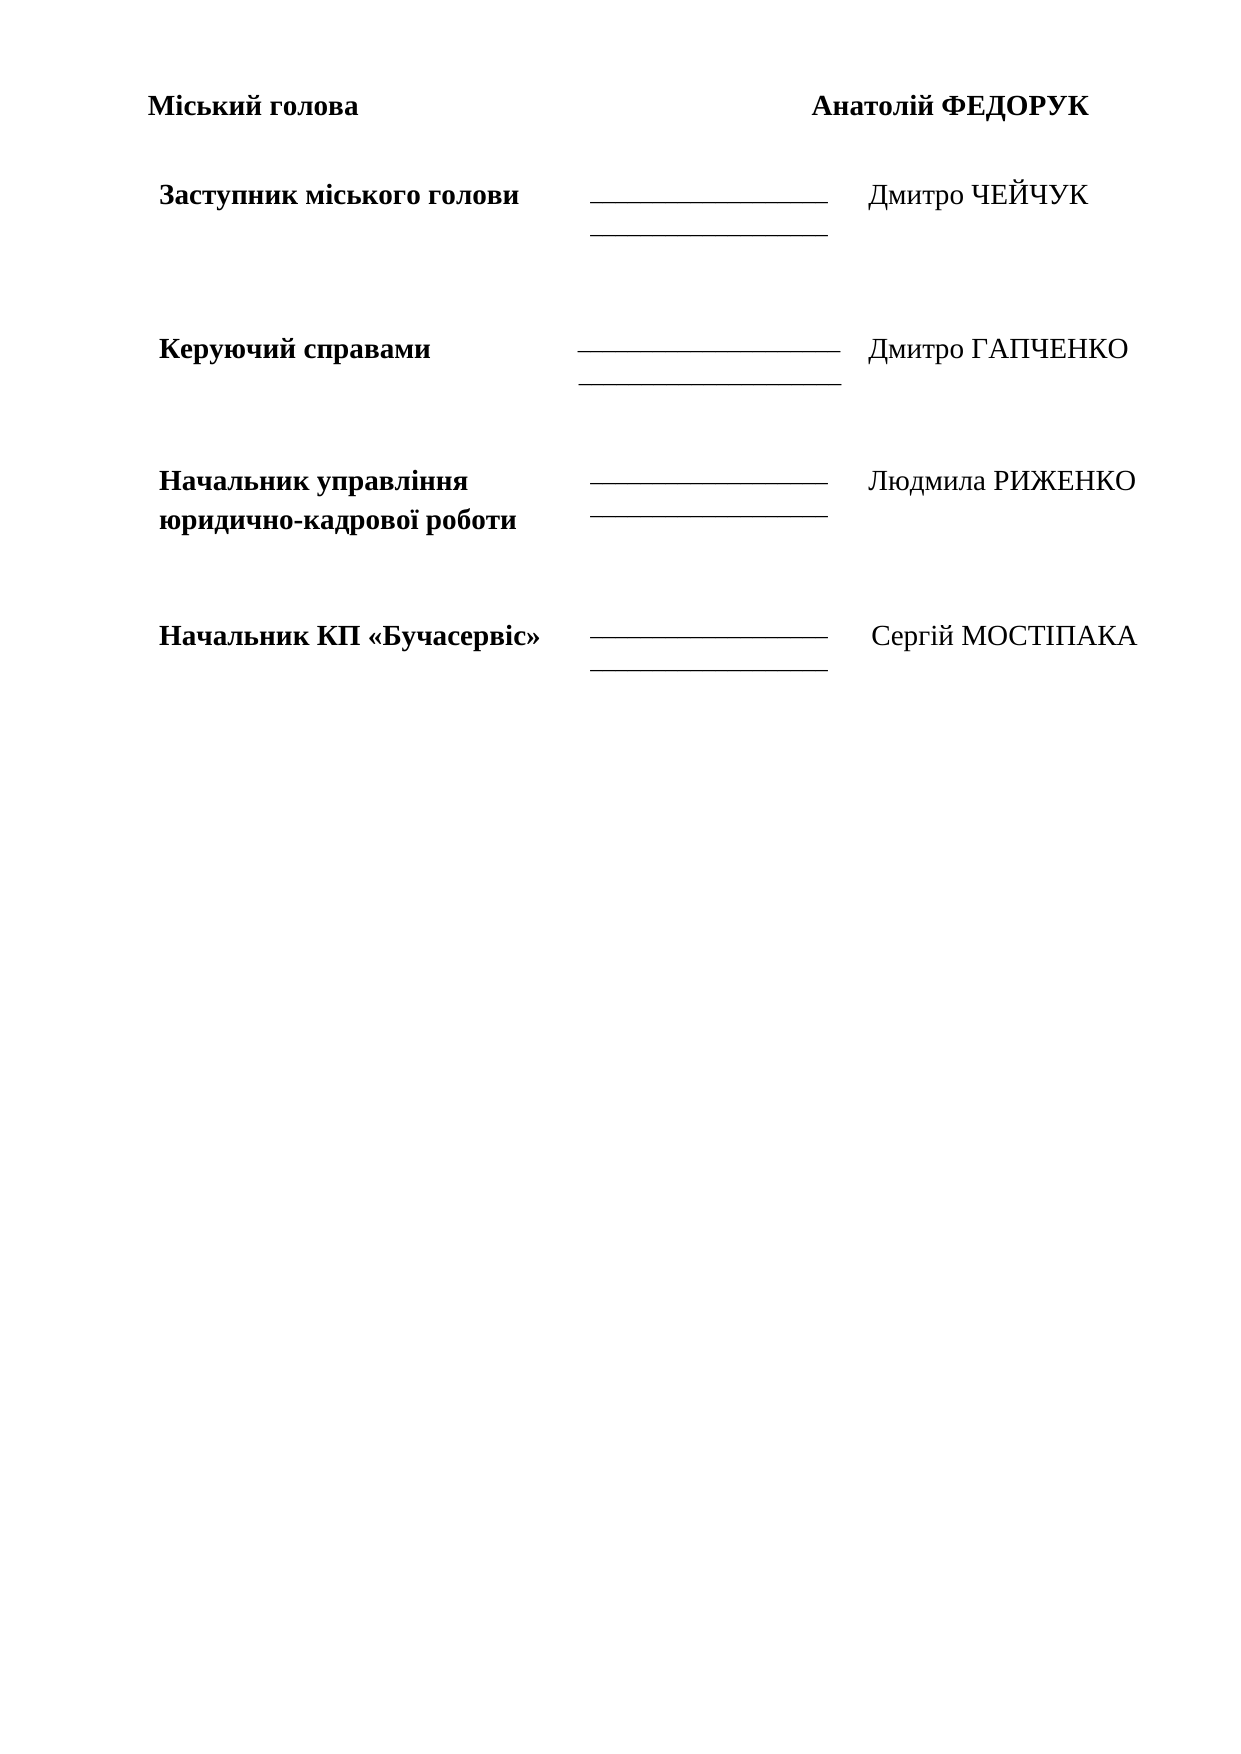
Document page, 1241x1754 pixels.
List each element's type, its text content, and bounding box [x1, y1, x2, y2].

table_cell ___________________ ___________________ [561, 579, 857, 733]
table_cell Дмитро ГАПЧЕНКО [857, 293, 1152, 425]
table_cell Людмила РИЖЕНКО [857, 425, 1152, 579]
table_cell _____________________ _____________________ [561, 293, 857, 425]
table_header Заступник міського голови [148, 177, 561, 293]
table_cell Сергій МОСТІПАКА [857, 579, 1152, 733]
table_header ___________________ ___________________ [561, 177, 857, 293]
table_cell ___________________ ___________________ [561, 425, 857, 579]
table_cell Керуючий справами [148, 293, 561, 425]
text Міський голова Анатолій ФЕДОРУК [148, 88, 1152, 122]
table_cell Начальник управління юридично-кадрової роботи [148, 425, 561, 579]
table_cell Начальник КП «Бучасервіс» [148, 579, 561, 733]
table_header Дмитро ЧЕЙЧУК [857, 177, 1152, 293]
